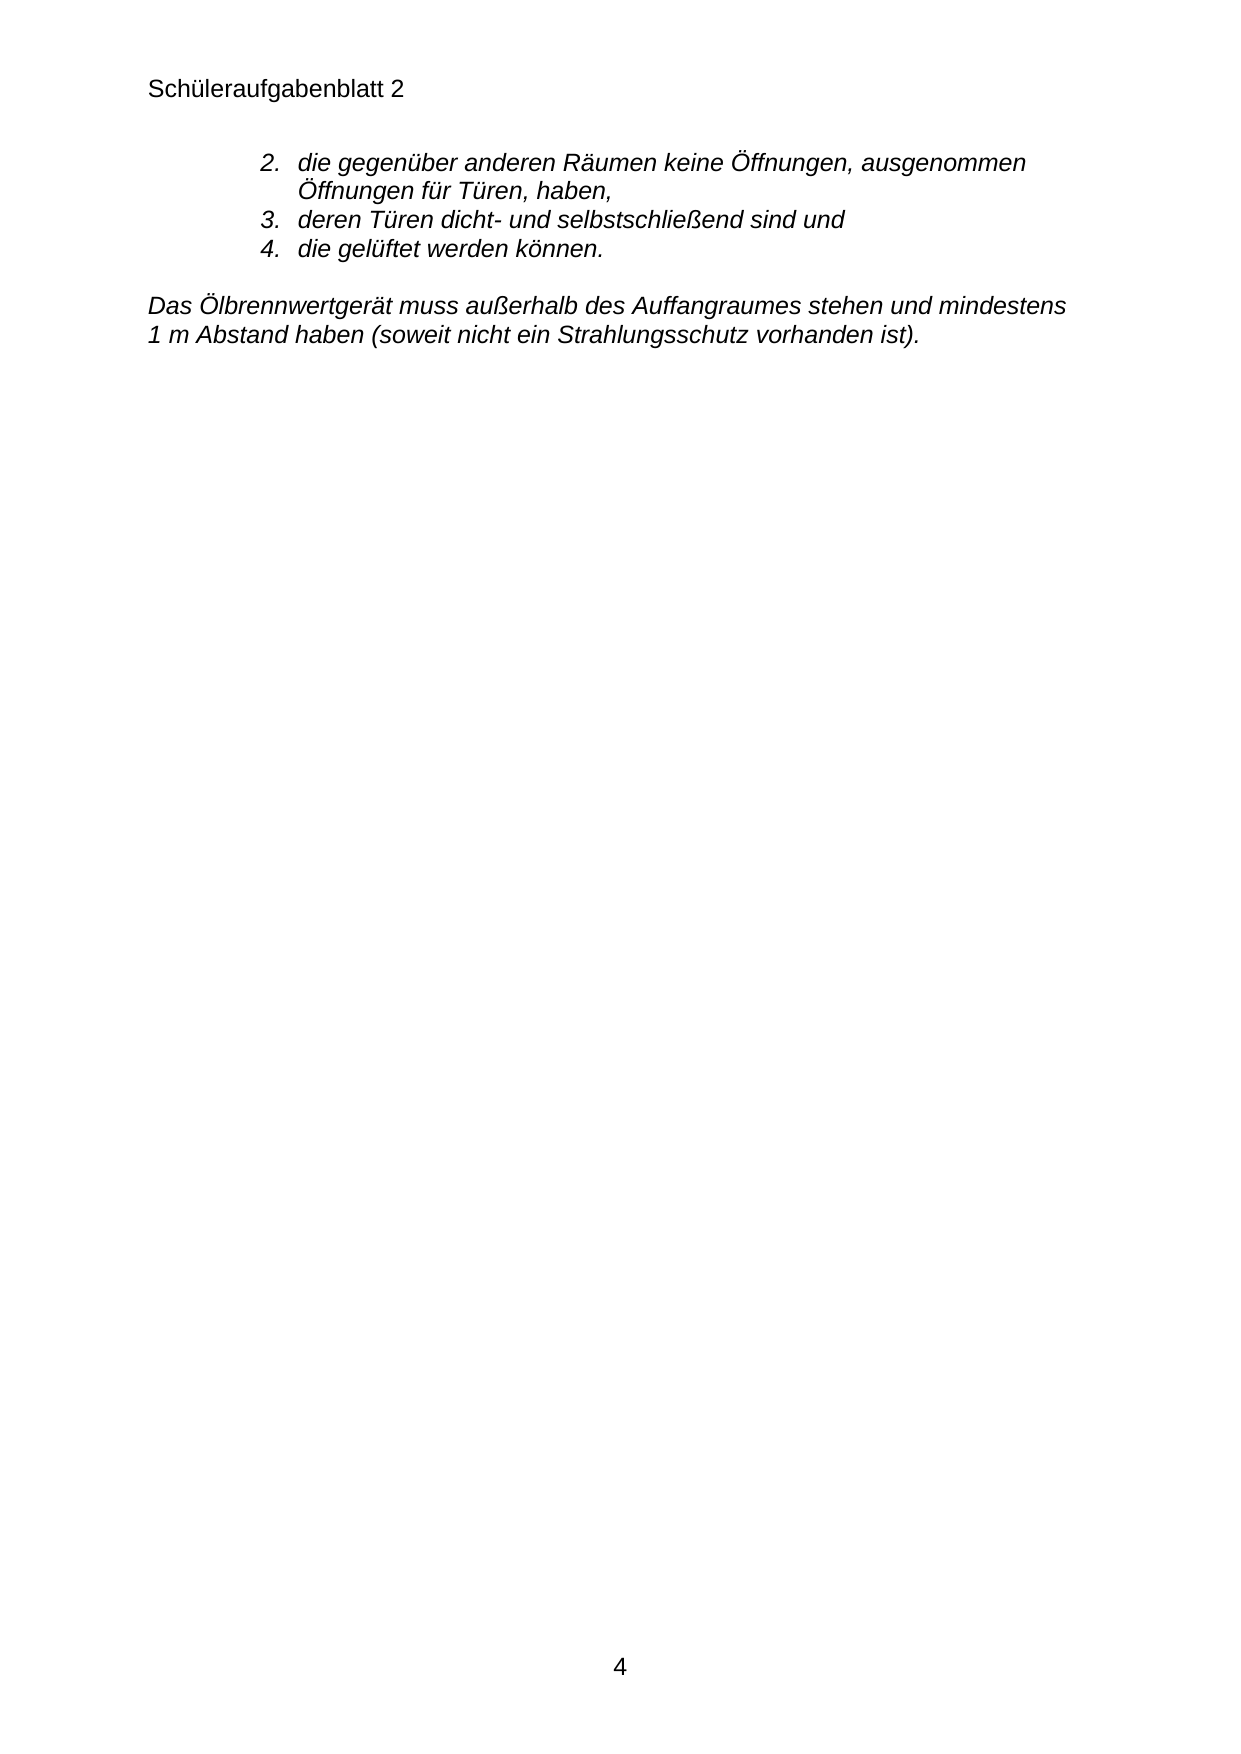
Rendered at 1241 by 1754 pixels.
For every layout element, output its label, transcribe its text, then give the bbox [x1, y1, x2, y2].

text Das Ölbrennwertgerät muss außerhalb des Auffangraumes stehen und mindestens 1 m Abstand haben (soweit nicht ein Strahlungsschutz vorhanden ist). [148, 291, 1093, 349]
list die gelüftet werden können. [260, 234, 1093, 263]
list deren Türen dicht- und selbstschließend sind und [260, 205, 1093, 234]
list die gegenüber anderen Räumen keine Öffnungen, ausgenommen Öffnungen für Türen, haben, [260, 148, 1093, 205]
